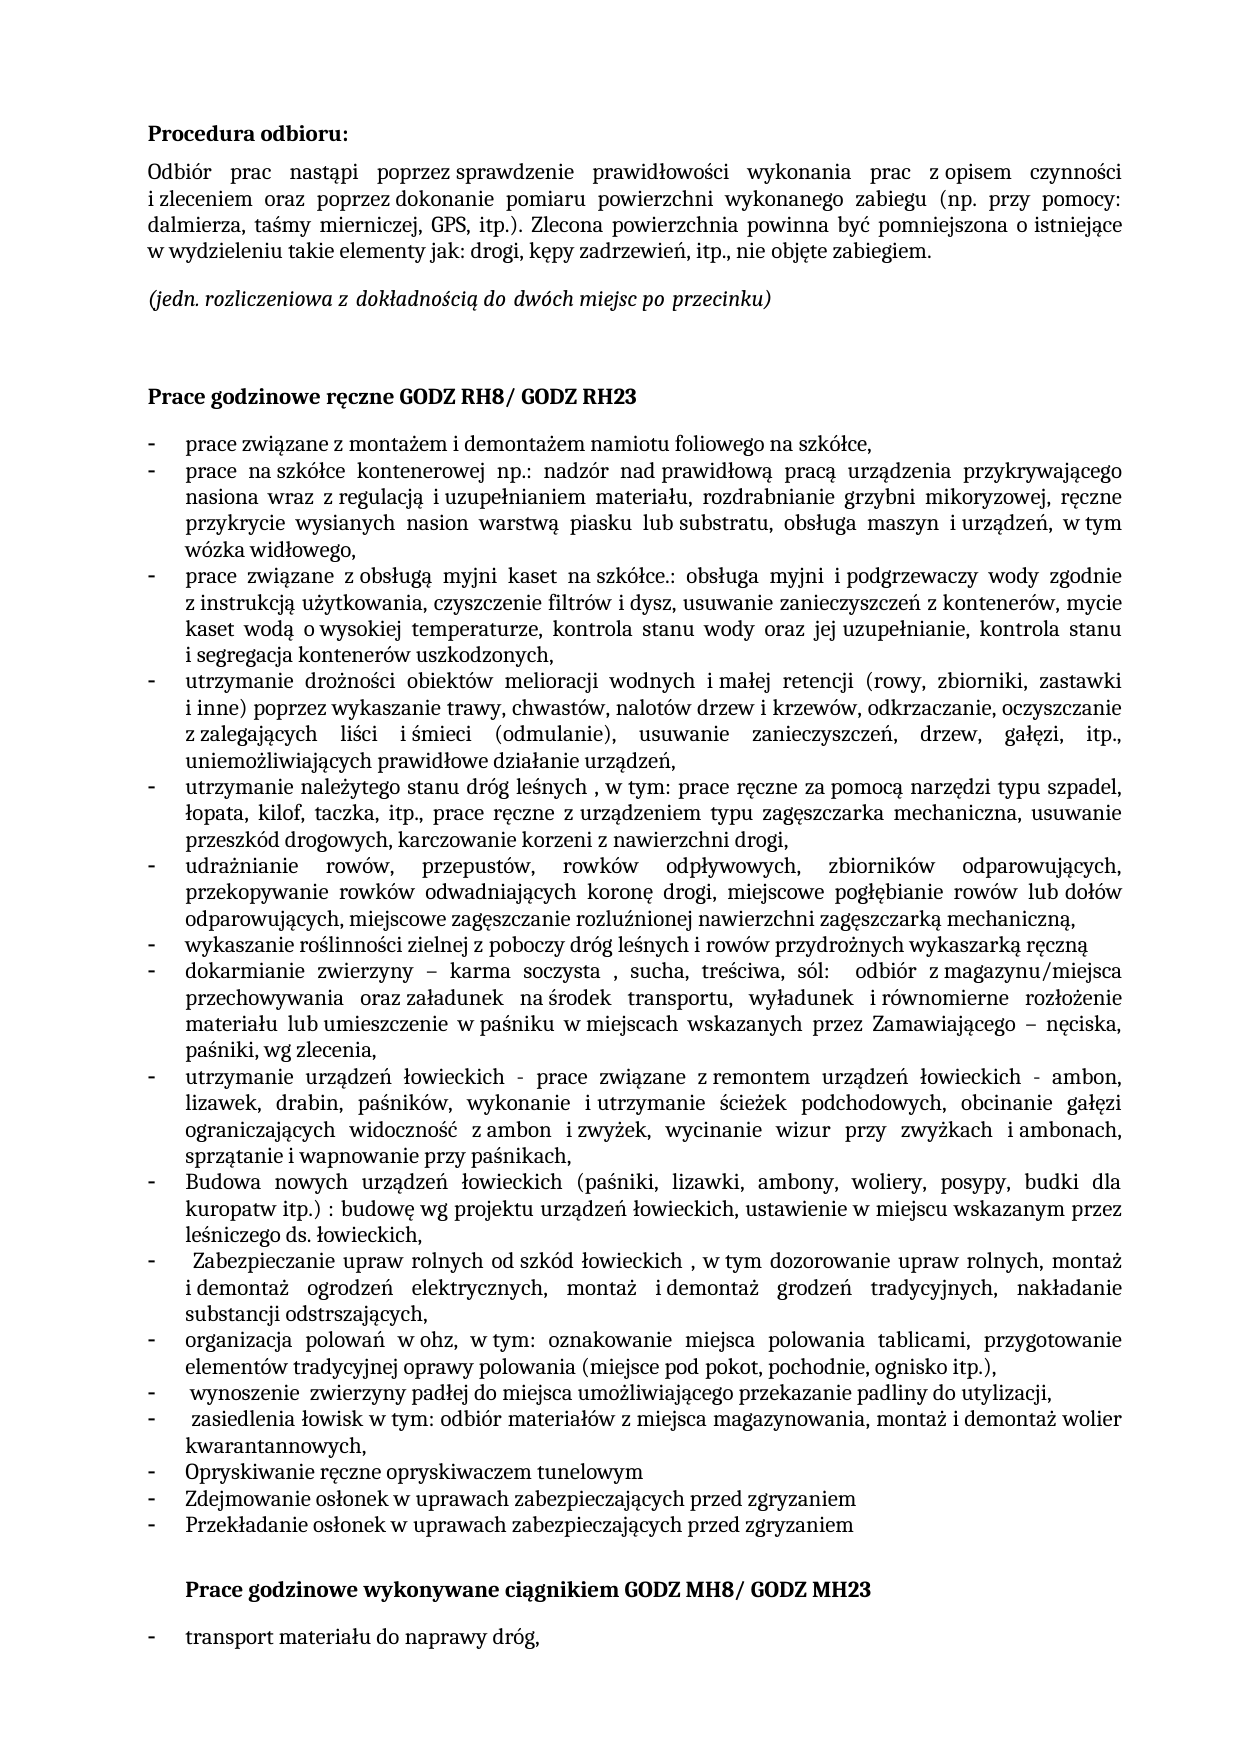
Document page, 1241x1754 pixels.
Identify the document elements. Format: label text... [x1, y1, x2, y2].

list Opryskiwanie ręczne opryskiwaczem tunelowym [148, 1459, 1122, 1485]
list prace związane z montażem i demontażem namiotu foliowego na szkółce, [148, 431, 1122, 457]
list Zdejmowanie osłonek w uprawach zabezpieczających przed zgryzaniem [148, 1485, 1122, 1512]
list udrażnianie rowów, przepustów, rowków odpływowych, zbiorników odparowujących, przekopywanie rowków odwadniających koronę drogi, miejscowe pogłębianie rowów lub dołów odparowujących, miejscowe zagęszczanie rozluźnionej nawierzchni zagęszczarką mechaniczną, [148, 853, 1122, 932]
list transport materiału do naprawy dróg, [148, 1624, 1122, 1650]
list organizacja polowań w ohz, w tym: oznakowanie miejsca polowania tablicami, przygotowanie elementów tradycyjnej oprawy polowania (miejsce pod pokot, pochodnie, ognisko itp.), [148, 1327, 1122, 1380]
list utrzymanie urządzeń łowieckich - prace związane z remontem urządzeń łowieckich - ambon, lizawek, drabin, paśników, wykonanie i utrzymanie ścieżek podchodowych, obcinanie gałęzi ograniczających widoczność z ambon i zwyżek, wycinanie wizur przy zwyżkach i ambonach, sprzątanie i wapnowanie przy paśnikach, [148, 1064, 1122, 1169]
list Prace godzinowe wykonywane ciągnikiem GODZ MH8/ GODZ MH23 [185, 1577, 1122, 1603]
list prace związane z obsługą myjni kaset na szkółce.: obsługa myjni i podgrzewaczy wody zgodnie z instrukcją użytkowania, czyszczenie filtrów i dysz, usuwanie zanieczyszczeń z kontenerów, mycie kaset wodą o wysokiej temperaturze, kontrola stanu wody oraz jej uzupełnianie, kontrola stanu i segregacja kontenerów uszkodzonych, [148, 563, 1122, 668]
list Przekładanie osłonek w uprawach zabezpieczających przed zgryzaniem [148, 1512, 1122, 1538]
list wykaszanie roślinności zielnej z poboczy dróg leśnych i rowów przydrożnych wykaszarką ręczną [148, 932, 1122, 958]
list utrzymanie należytego stanu dróg leśnych , w tym: prace ręczne za pomocą narzędzi typu szpadel, łopata, kilof, taczka, itp., prace ręczne z urządzeniem typu zagęszczarka mechaniczna, usuwanie przeszkód drogowych, karczowanie korzeni z nawierzchni drogi, [148, 774, 1122, 853]
text Prace godzinowe ręczne GODZ RH8/ GODZ RH23 [148, 384, 1122, 410]
list dokarmianie zwierzyny – karma soczysta , sucha, treściwa, sól: odbiór z magazynu/miejsca przechowywania oraz załadunek na środek transportu, wyładunek i równomierne rozłożenie materiału lub umieszczenie w paśniku w miejscach wskazanych przez Zamawiającego – nęciska, paśniki, wg zlecenia, [148, 958, 1122, 1064]
list zasiedlenia łowisk w tym: odbiór materiałów z miejsca magazynowania, montaż i demontaż wolier kwarantannowych, [148, 1406, 1122, 1459]
list Budowa nowych urządzeń łowieckich (paśniki, lizawki, ambony, woliery, posypy, budki dla kuropatw itp.) : budowę wg projektu urządzeń łowieckich, ustawienie w miejscu wskazanym przez leśniczego ds. łowieckich, [148, 1169, 1122, 1248]
list utrzymanie drożności obiektów melioracji wodnych i małej retencji (rowy, zbiorniki, zastawki i inne) poprzez wykaszanie trawy, chwastów, nalotów drzew i krzewów, odkrzaczanie, oczyszczanie z zalegających liści i śmieci (odmulanie), usuwanie zanieczyszczeń, drzew, gałęzi, itp., uniemożliwiających prawidłowe działanie urządzeń, [148, 668, 1122, 774]
list prace na szkółce kontenerowej np.: nadzór nad prawidłową pracą urządzenia przykrywającego nasiona wraz z regulacją i uzupełnianiem materiału, rozdrabnianie grzybni mikoryzowej, ręczne przykrycie wysianych nasion warstwą piasku lub substratu, obsługa maszyn i urządzeń, w tym wózka widłowego, [148, 457, 1122, 563]
text Odbiór prac nastąpi poprzez sprawdzenie prawidłowości wykonania prac z opisem czynności i zleceniem oraz poprzez dokonanie pomiaru powierzchni wykonanego zabiegu (np. przy pomocy: dalmierza, taśmy mierniczej, GPS, itp.). Zlecona powierzchnia powinna być pomniejszona o istniejące w wydzieleniu takie elementy jak: drogi, kępy zadrzewień, itp., nie objęte zabiegiem. [148, 159, 1122, 264]
text (jedn. rozliczeniowa z dokładnością do dwóch miejsc po przecinku) [148, 285, 1122, 312]
list wynoszenie zwierzyny padłej do miejsca umożliwiającego przekazanie padliny do utylizacji, [148, 1380, 1122, 1406]
list Zabezpieczanie upraw rolnych od szkód łowieckich , w tym dozorowanie upraw rolnych, montaż i demontaż ogrodzeń elektrycznych, montaż i demontaż grodzeń tradycyjnych, nakładanie substancji odstrszających, [148, 1248, 1122, 1327]
text Procedura odbioru: [148, 120, 1122, 147]
